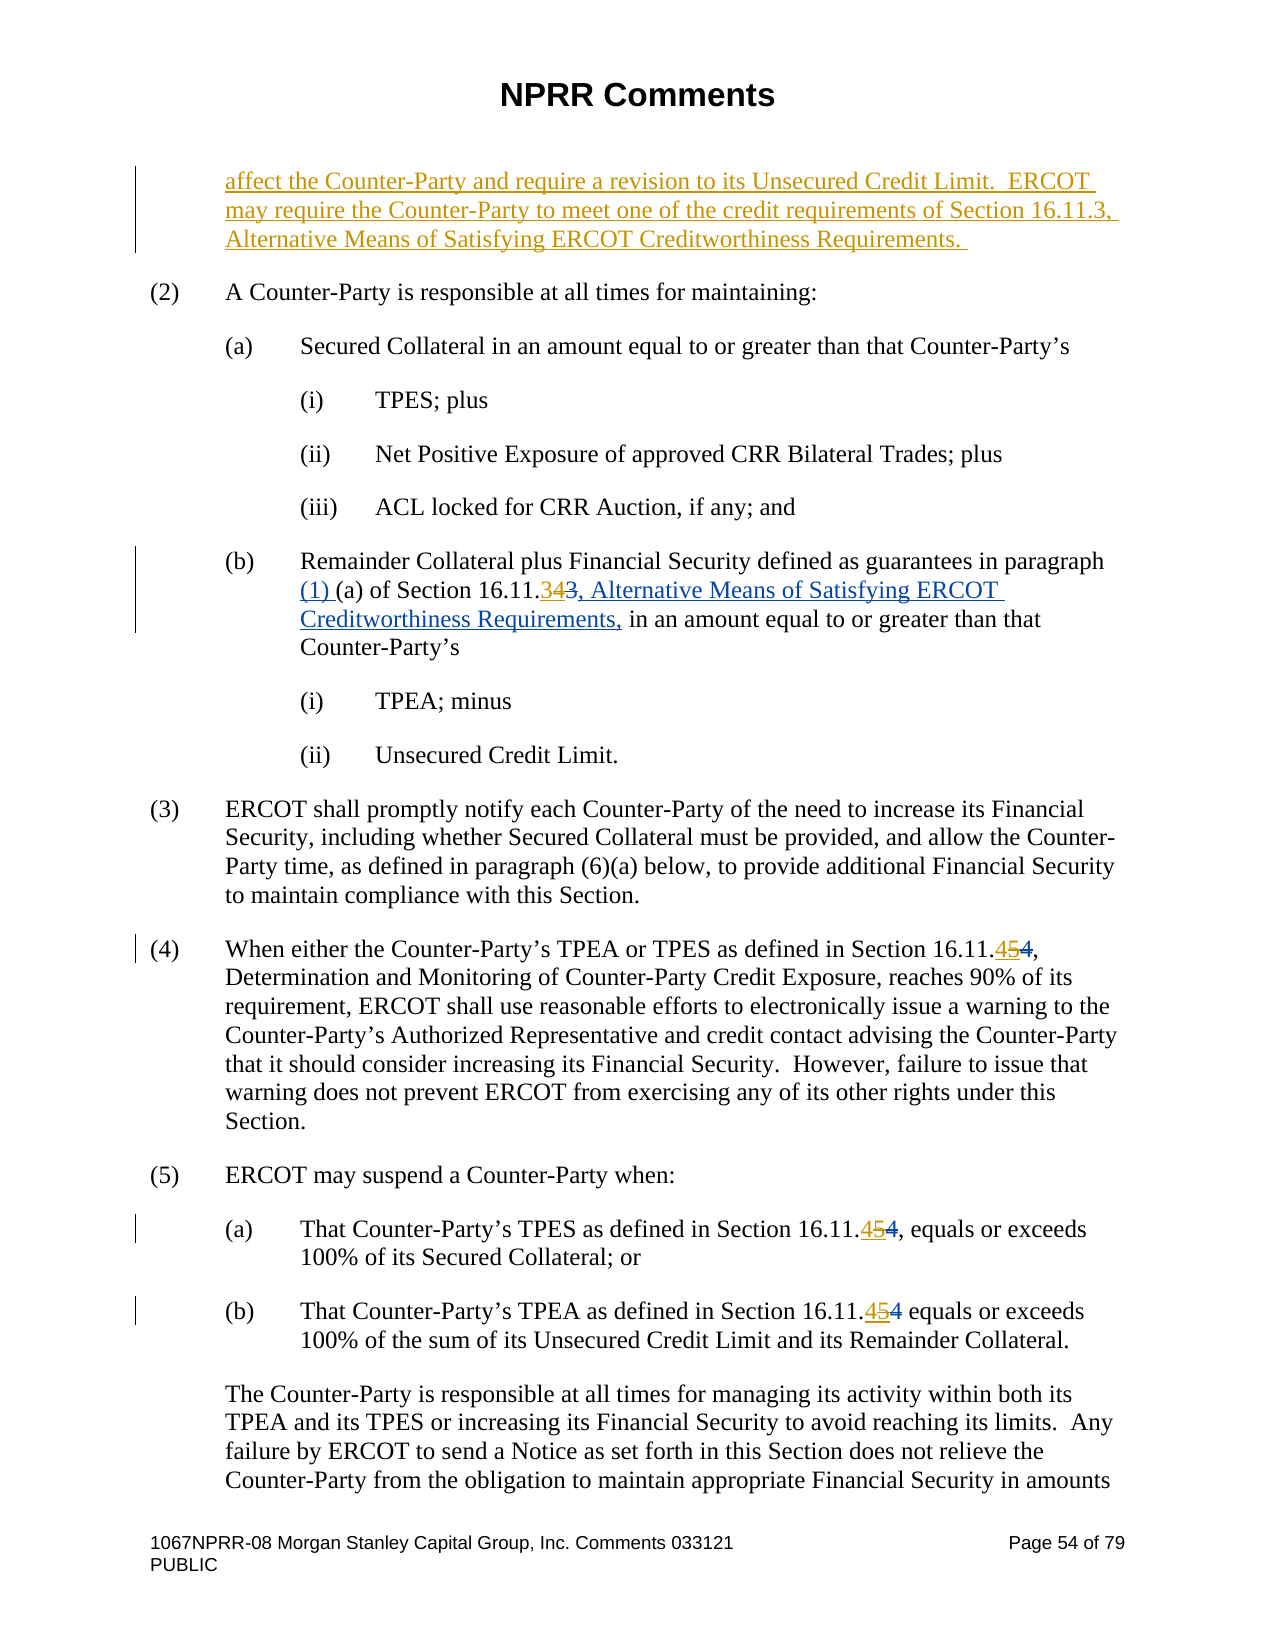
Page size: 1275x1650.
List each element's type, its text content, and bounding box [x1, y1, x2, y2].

text (ii) Unsecured Credit Limit. [300, 740, 1125, 769]
text (i) TPEA; minus [300, 686, 1125, 715]
text (3) ERCOT shall promptly notify each Counter-Party of the need to increase its Financial Security, including whether Secured Collateral must be provided, and allow the Counter-Party time, as defined in paragraph (6)(a) below, to provide additional Financial Security to maintain compliance with this Section. [150, 794, 1125, 909]
text (a) That Counter-Party’s TPES as defined in Section 16.11., equals or exceeds 100% of its Secured Collateral; or [225, 1214, 1125, 1271]
text (i) TPES; plus [300, 385, 1125, 414]
text (ii) Net Positive Exposure of approved CRR Bilateral Trades; plus [225, 439, 1125, 467]
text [225, 1379, 1125, 1494]
text (b) Remainder Collateral plus Financial Security defined as guarantees in paragraph (a) of Section 16.11. in an amount equal to or greater than that Counter-Party’s [225, 546, 1125, 661]
text (a) Secured Collateral in an amount equal to or greater than that Counter-Party’s [225, 331, 1125, 360]
list (2) A Counter-Party is responsible at all times for maintaining: [150, 277, 1125, 306]
text (b) That Counter-Party’s TPEA as defined in Section 16.11. equals or exceeds 100% of the sum of its Unsecured Credit Limit and its Remainder Collateral. [225, 1296, 1125, 1354]
text (iii) ACL locked for CRR Auction, if any; and [300, 492, 1125, 521]
text (4) When either the Counter-Party’s TPEA or TPES as defined in Section 16.11., Determination and Monitoring of Counter-Party Credit Exposure, reaches 90% of its requirement, ERCOT shall use reasonable efforts to electronically issue a warning to the Counter-Party’s Authorized Representative and credit contact advising the Counter-Party that it should consider increasing its Financial Security. However, failure to issue that warning does not prevent ERCOT from exercising any of its other rights under this Section. [150, 934, 1125, 1135]
text (5) ERCOT may suspend a Counter-Party when: [150, 1160, 1125, 1189]
